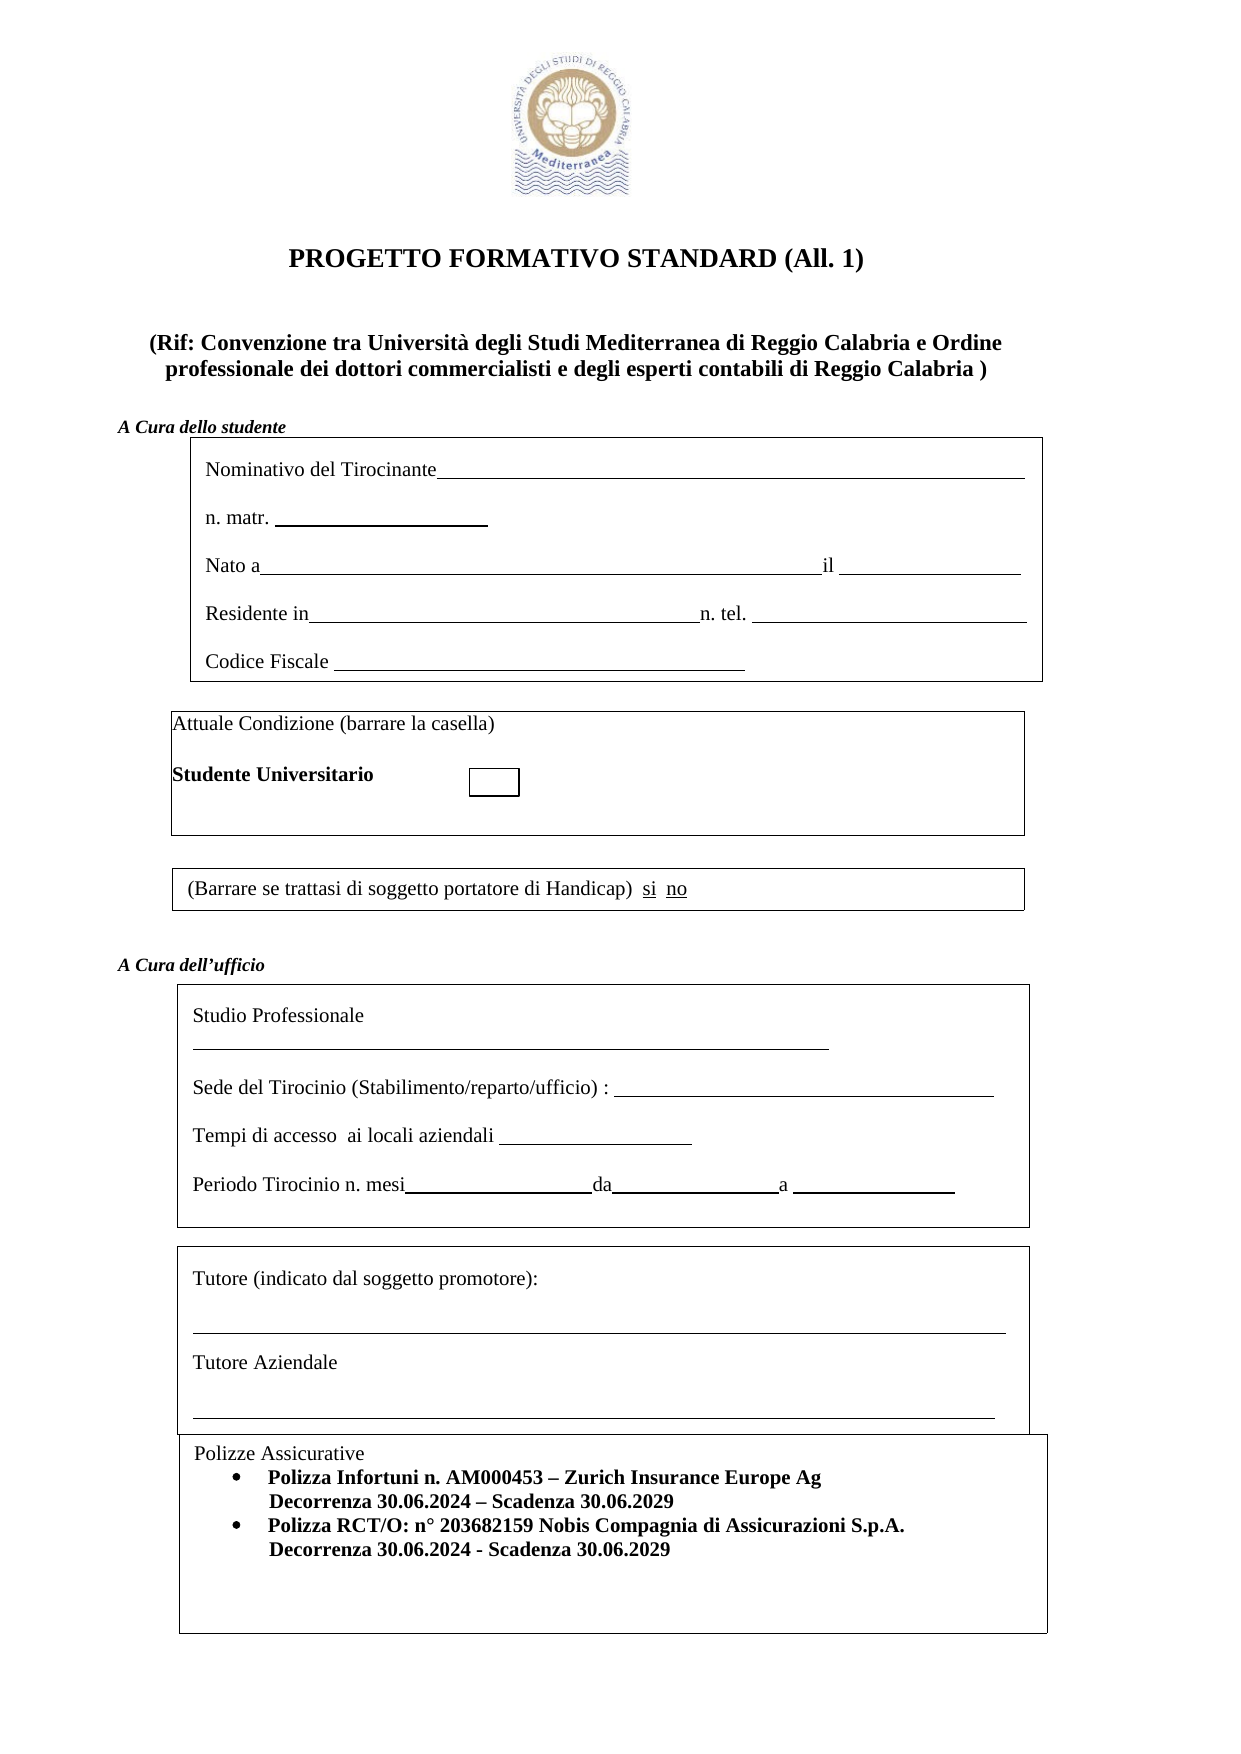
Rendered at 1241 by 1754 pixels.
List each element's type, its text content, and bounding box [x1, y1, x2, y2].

picture [511, 52, 632, 197]
text A Cura dello studente [118, 416, 1073, 437]
text (Rif: Convenzione tra Università degli Studi Mediterranea di Reggio Calabria e Ordine professionale dei dottori commercialisti e degli esperti contabili di Reggio Calabria ) [149, 329, 1003, 382]
text A Cura dell’ufficio [118, 954, 1073, 975]
title PROGETTO FORMATIVO STANDARD (All. 1) [149, 242, 1003, 273]
